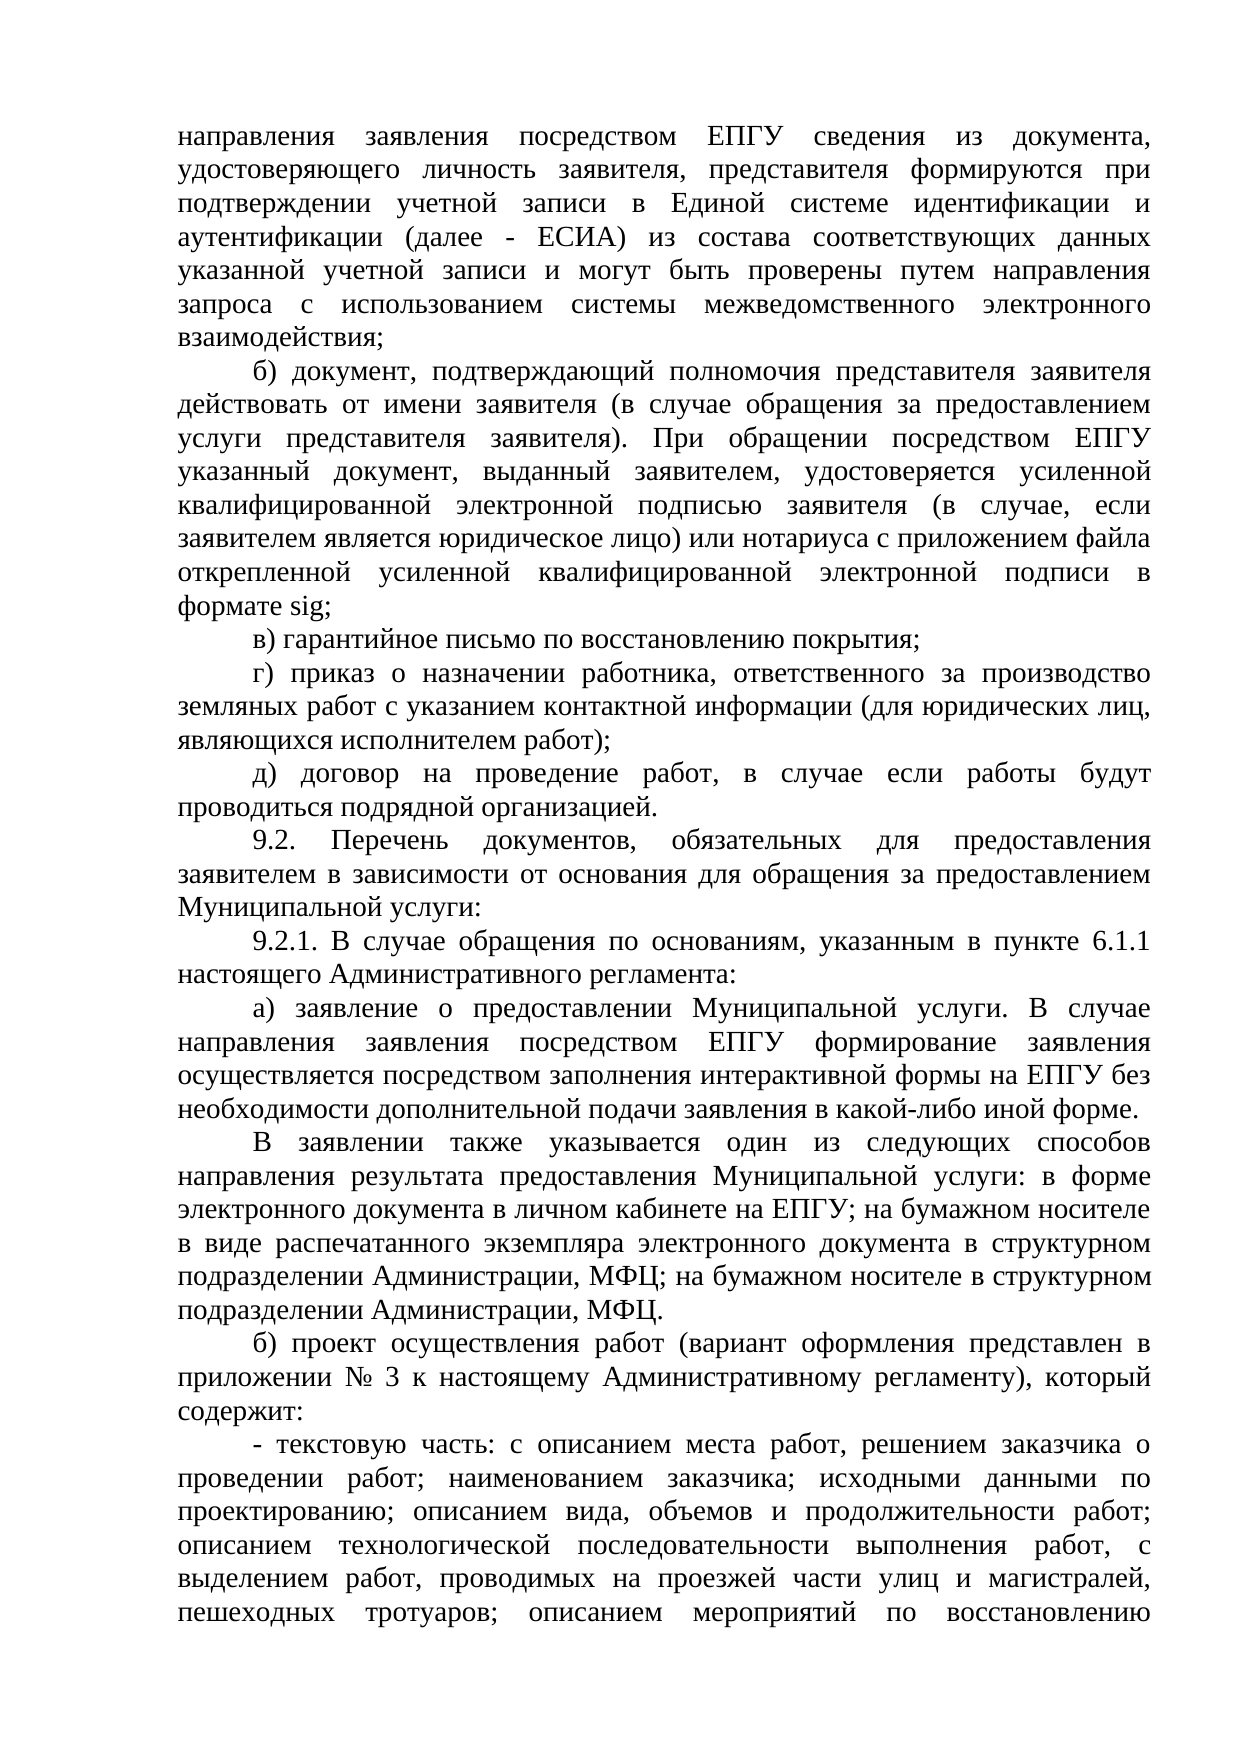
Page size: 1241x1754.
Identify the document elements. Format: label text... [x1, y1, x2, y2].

text б) документ, подтверждающий полномочия представителя заявителя действовать от имени заявителя (в случае обращения за предоставлением услуги представителя заявителя). При обращении посредством ЕПГУ указанный документ, выданный заявителем, удостоверяется усиленной квалифицированной электронной подписью заявителя (в случае, если заявителем является юридическое лицо) или нотариуса с приложением файла открепленной усиленной квалифицированной электронной подписи в формате sig; [177, 353, 1152, 621]
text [177, 118, 1152, 353]
text 9.2.1. В случае обращения по основаниям, указанным в пункте 6.1.1 настоящего Административного регламента: [177, 923, 1152, 990]
text б) проект осуществления работ (вариант оформления представлен в приложении № 3 к настоящему Административному регламенту), который содержит: [177, 1326, 1152, 1426]
text а) заявление о предоставлении Муниципальной услуги. В случае направления заявления посредством ЕПГУ формирование заявления осуществляется посредством заполнения интерактивной формы на ЕПГУ без необходимости дополнительной подачи заявления в какой-либо иной форме. [177, 990, 1152, 1124]
text д) договор на проведение работ, в случае если работы будут проводиться подрядной организацией. [177, 755, 1152, 822]
text г) приказ о назначении работника, ответственного за производство земляных работ с указанием контактной информации (для юридических лиц, являющихся исполнителем работ); [177, 655, 1152, 755]
text в) гарантийное письмо по восстановлению покрытия; [177, 621, 1152, 655]
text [177, 1426, 1152, 1627]
text 9.2. Перечень документов, обязательных для предоставления заявителем в зависимости от основания для обращения за предоставлением Муниципальной услуги: [177, 822, 1152, 923]
text В заявлении также указывается один из следующих способов направления результата предоставления Муниципальной услуги: в форме электронного документа в личном кабинете на ЕПГУ; на бумажном носителе в виде распечатанного экземпляра электронного документа в структурном подразделении Администрации, МФЦ; на бумажном носителе в структурном подразделении Администрации, МФЦ. [177, 1124, 1152, 1326]
